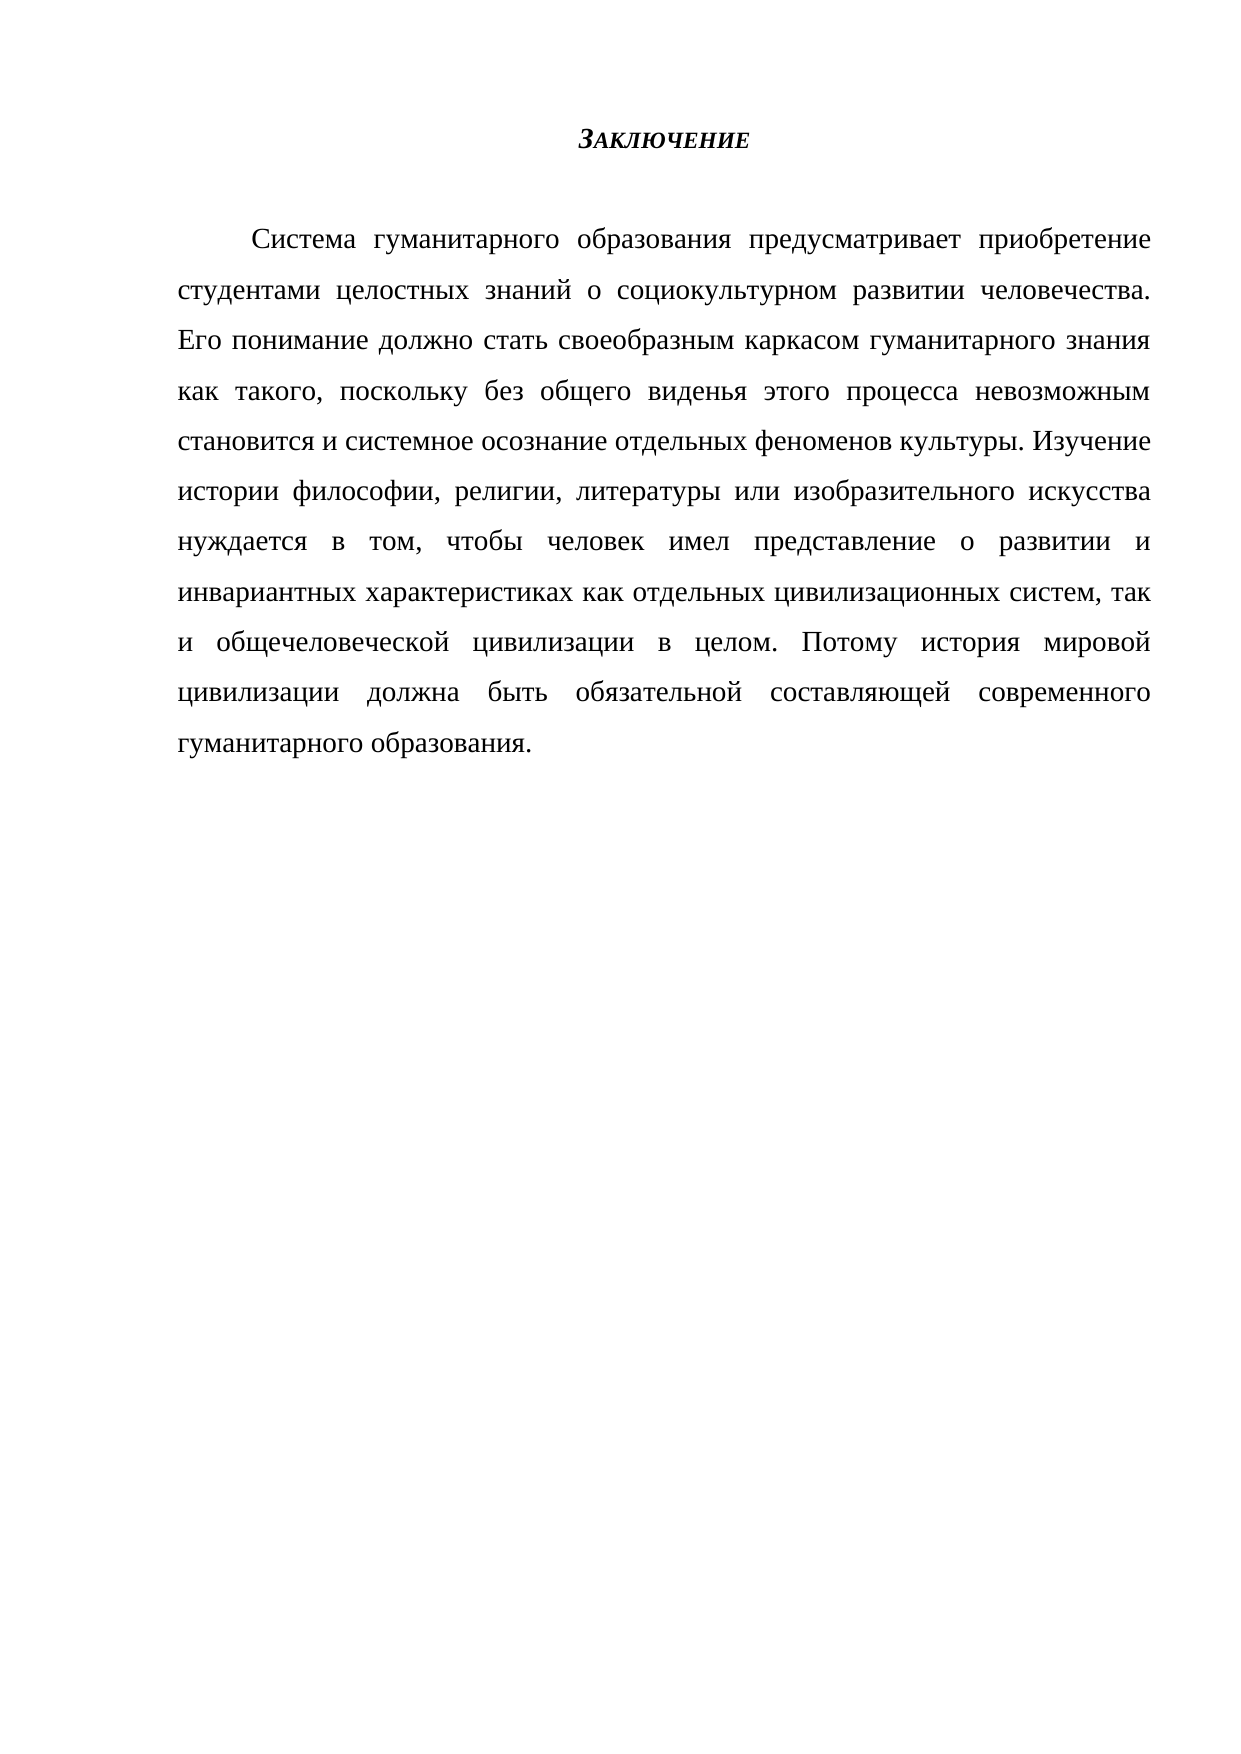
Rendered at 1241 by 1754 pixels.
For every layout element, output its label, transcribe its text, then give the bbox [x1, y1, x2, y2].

subtitle Заключение [177, 121, 1152, 154]
text Система гуманитарного образования предусматривает приобретение студентами целостных знаний о социокультурном развитии человечества. Его понимание должно стать своеобразным каркасом гуманитарного знания как такого, поскольку без общего виденья этого процесса невозможным становится и системное осознание отдельных феноменов культуры. Изучение истории философии, религии, литературы или изобразительного искусства нуждается в том, чтобы человек имел представление о развитии и инвариантных характеристиках как отдельных цивилизационных систем, так и общечеловеческой цивилизации в целом. Потому история мировой цивилизации должна быть обязательной составляющей современного гуманитарного образования. [177, 222, 1152, 758]
